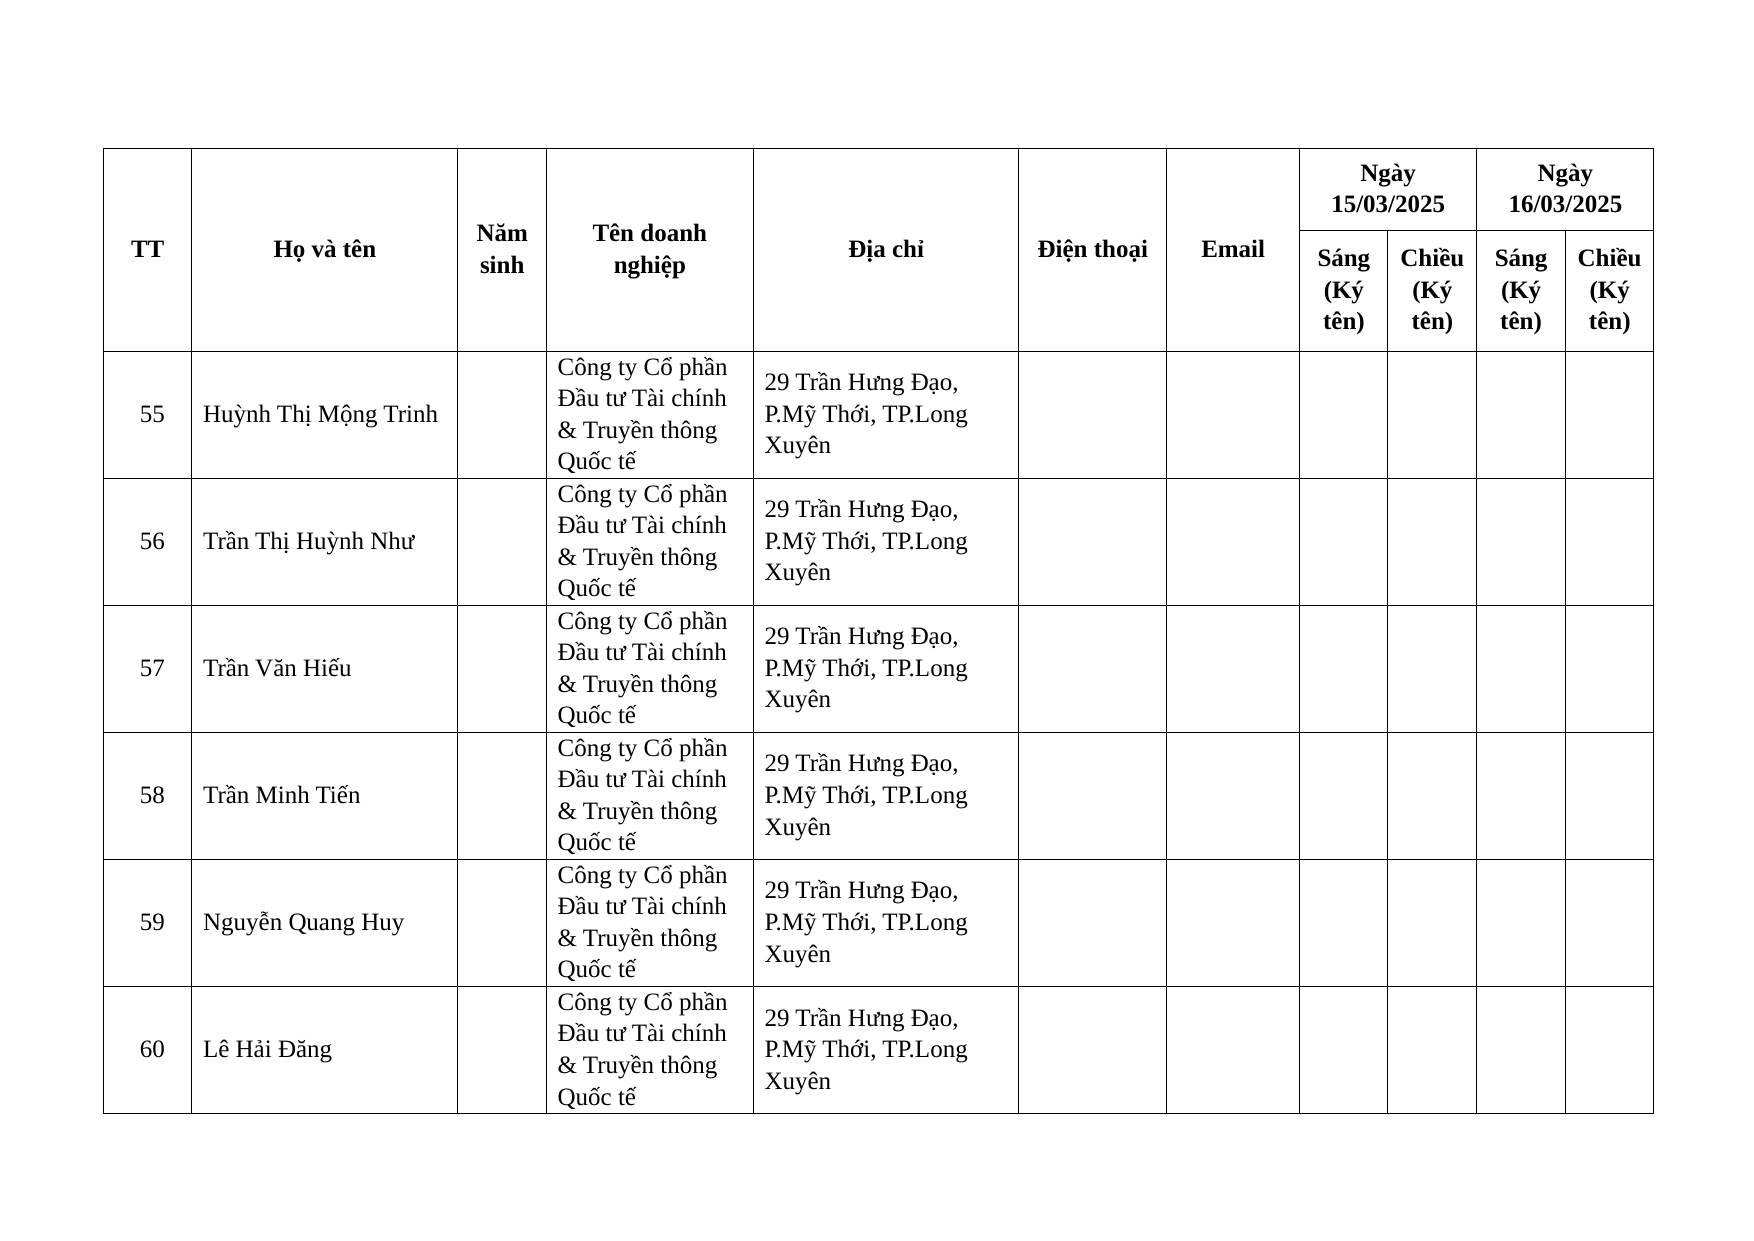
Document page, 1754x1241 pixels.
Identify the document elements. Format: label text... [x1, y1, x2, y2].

table_cell [1566, 987, 1653, 1113]
table_cell [1019, 860, 1166, 986]
table_cell [1300, 606, 1387, 732]
table_cell [1019, 479, 1166, 605]
table_cell [1388, 733, 1476, 859]
table_cell [458, 606, 546, 732]
table_cell [1019, 352, 1166, 478]
table_header Họ và tên [192, 149, 457, 351]
table_header Ngày 16/03/2025 [1477, 149, 1653, 229]
table_cell [1388, 352, 1476, 478]
table_cell [1388, 987, 1476, 1113]
table_header Địa chỉ [754, 149, 1018, 351]
table_cell [1300, 352, 1387, 478]
table_header Điện thoại [1019, 149, 1166, 351]
table_cell Trần Thị Huỳnh Như [192, 479, 457, 605]
table_cell [1566, 479, 1653, 605]
table_cell [1167, 733, 1299, 859]
table_cell [1167, 479, 1299, 605]
table_cell [1477, 352, 1565, 478]
table_cell [1388, 606, 1476, 732]
table_cell [1019, 987, 1166, 1113]
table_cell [547, 860, 753, 986]
table_cell [104, 860, 191, 986]
table_cell 29 Trần Hưng Đạo, P.Mỹ Thới, TP.Long Xuyên [754, 733, 1018, 859]
table_cell [104, 352, 191, 478]
table_cell [458, 479, 546, 605]
table_cell [104, 479, 191, 605]
table_cell [1477, 733, 1565, 859]
table_cell [1477, 479, 1565, 605]
table_cell [1566, 860, 1653, 986]
table_cell Chiều (Ký tên) [1566, 231, 1653, 351]
table_cell Công ty Cổ phần Đầu tư Tài chính & Truyền thông Quốc tế [547, 606, 753, 732]
table_cell Huỳnh Thị Mộng Trinh [192, 352, 457, 478]
table_cell [1566, 352, 1653, 478]
table_cell Công ty Cổ phần Đầu tư Tài chính & Truyền thông Quốc tế [547, 733, 753, 859]
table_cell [547, 352, 753, 478]
table_cell [1566, 606, 1653, 732]
table_cell [1300, 987, 1387, 1113]
table_cell Lê Hải Đăng [192, 987, 457, 1113]
table_cell [1300, 479, 1387, 605]
table_cell [1300, 733, 1387, 859]
table_header Email [1167, 149, 1299, 351]
table_cell [458, 733, 546, 859]
table_cell [1566, 733, 1653, 859]
table_cell [458, 860, 546, 986]
table_cell Sáng (Ký tên) [1477, 231, 1565, 351]
table_cell Trần Văn Hiếu [192, 606, 457, 732]
table_cell Sáng (Ký tên) [1300, 231, 1387, 351]
table_header Năm sinh [458, 149, 546, 351]
table_header TT [104, 149, 191, 351]
table_cell [1300, 860, 1387, 986]
table_cell [1167, 987, 1299, 1113]
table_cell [547, 987, 753, 1113]
table_cell [1167, 606, 1299, 732]
table_cell 29 Trần Hưng Đạo, P.Mỹ Thới, TP.Long Xuyên [754, 479, 1018, 605]
table_cell [1388, 860, 1476, 986]
table_cell [1477, 606, 1565, 732]
table_cell [1477, 860, 1565, 986]
table_cell [1019, 606, 1166, 732]
table_cell Chiều (Ký tên) [1388, 231, 1476, 351]
table_cell [1019, 733, 1166, 859]
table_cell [754, 352, 1018, 478]
table_cell Nguyễn Quang Huy [192, 860, 457, 986]
table_cell Công ty Cổ phần Đầu tư Tài chính & Truyền thông Quốc tế [547, 479, 753, 605]
table_cell [458, 987, 546, 1113]
table_cell [1167, 352, 1299, 478]
table_cell [1388, 479, 1476, 605]
table_cell 29 Trần Hưng Đạo, P.Mỹ Thới, TP.Long Xuyên [754, 606, 1018, 732]
table_cell [104, 987, 191, 1113]
table_cell Trần Minh Tiến [192, 733, 457, 859]
table_header Ngày 15/03/2025 [1300, 149, 1476, 229]
table_cell [1167, 860, 1299, 986]
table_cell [754, 987, 1018, 1113]
table_cell [1477, 987, 1565, 1113]
table_cell [104, 606, 191, 732]
table_cell [104, 733, 191, 859]
table_header Tên doanh nghiệp [547, 149, 753, 351]
table_cell [458, 352, 546, 478]
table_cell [754, 860, 1018, 986]
